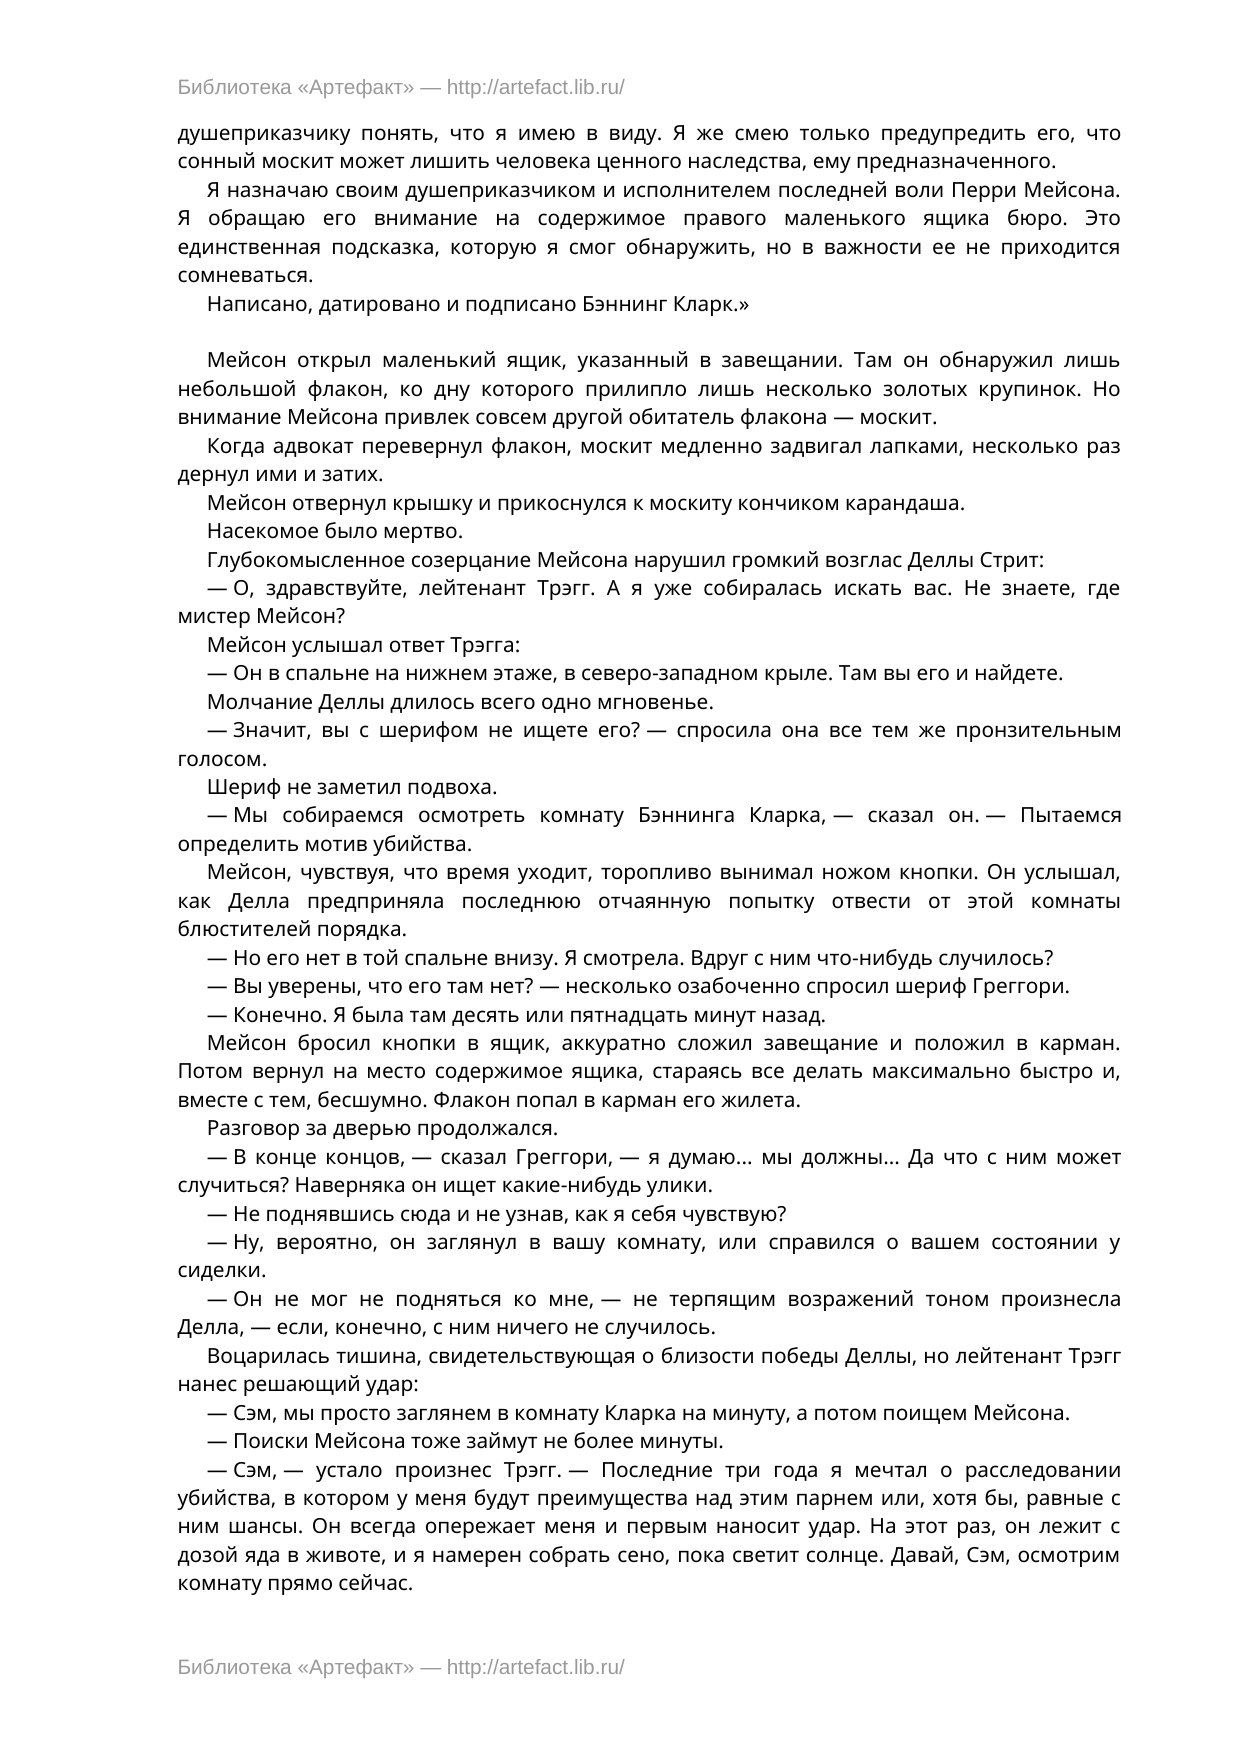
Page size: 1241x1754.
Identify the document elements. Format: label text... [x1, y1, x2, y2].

text Разговор за дверью продолжался. [177, 1113, 1122, 1142]
text — Сэм, мы просто заглянем в комнату Кларка на минуту, а потом поищем Мейсона. [177, 1398, 1122, 1426]
text — Вы уверены, что его там нет? — несколько озабоченно спросил шериф Греггори. [177, 971, 1122, 1000]
text Мейсон услышал ответ Трэгга: [177, 630, 1122, 658]
text — Но его нет в той спальне внизу. Я смотрела. Вдруг с ним что-нибудь случилось? [177, 943, 1122, 971]
text — Значит, вы с шерифом не ищете его? — спросила она все тем же пронзительным голосом. [177, 715, 1122, 772]
text Когда адвокат перевернул флакон, москит медленно задвигал лапками, несколько раз дернул ими и затих. [177, 431, 1122, 488]
text — Не поднявшись сюда и не узнав, как я себя чувствую? [177, 1199, 1122, 1227]
text Мейсон бросил кнопки в ящик, аккуратно сложил завещание и положил в карман. Потом вернул на место содержимое ящика, стараясь все делать максимально быстро и, вместе с тем, бесшумно. Флакон попал в карман его жилета. [177, 1028, 1122, 1113]
text Мейсон, чувствуя, что время уходит, торопливо вынимал ножом кнопки. Он услышал, как Делла предприняла последнюю отчаянную попытку отвести от этой комнаты блюстителей порядка. [177, 857, 1122, 943]
text — Мы собираемся осмотреть комнату Бэннинга Кларка, — сказал он. — Пытаемся определить мотив убийства. [177, 801, 1122, 857]
text Воцарилась тишина, свидетельствующая о близости победы Деллы, но лейтенант Трэгг нанес решающий удар: [177, 1341, 1122, 1398]
text Написано, датировано и подписано Бэннинг Кларк.» [177, 289, 1122, 317]
text — Он не мог не подняться ко мне, — не терпящим возражений тоном произнесла Делла, — если, конечно, с ним ничего не случилось. [177, 1284, 1122, 1341]
text Насекомое было мертво. [177, 516, 1122, 545]
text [177, 118, 1122, 175]
text — Поиски Мейсона тоже займут не более минуты. [177, 1426, 1122, 1455]
text — В конце концов, — сказал Греггори, — я думаю... мы должны... Да что с ним может случиться? Наверняка он ищет какие-нибудь улики. [177, 1142, 1122, 1199]
text Шериф не заметил подвоха. [177, 772, 1122, 801]
text — Он в спальне на нижнем этаже, в северо-западном крыле. Там вы его и найдете. [177, 658, 1122, 687]
text — О, здравствуйте, лейтенант Трэгг. А я уже собиралась искать вас. Не знаете, где мистер Мейсон? [177, 573, 1122, 630]
text Мейсон открыл маленький ящик, указанный в завещании. Там он обнаружил лишь небольшой флакон, ко дну которого прилипло лишь несколько золотых крупинок. Но внимание Мейсона привлек совсем другой обитатель флакона — москит. [177, 346, 1122, 431]
text Я назначаю своим душеприказчиком и исполнителем последней воли Перри Мейсона. Я обращаю его внимание на содержимое правого маленького ящика бюро. Это единственная подсказка, которую я смог обнаружить, но в важности ее не приходится сомневаться. [177, 175, 1122, 289]
text — Ну, вероятно, он заглянул в вашу комнату, или справился о вашем состоянии у сиделки. [177, 1227, 1122, 1284]
text — Конечно. Я была там десять или пятнадцать минут назад. [177, 1000, 1122, 1028]
text Мейсон отвернул крышку и прикоснулся к москиту кончиком карандаша. [177, 488, 1122, 516]
text Молчание Деллы длилось всего одно мгновенье. [177, 687, 1122, 715]
text Глубокомысленное созерцание Мейсона нарушил громкий возглас Деллы Стрит: [177, 545, 1122, 573]
text — Сэм, — устало произнес Трэгг. — Последние три года я мечтал о расследовании убийства, в котором у меня будут преимущества над этим парнем или, хотя бы, равные с ним шансы. Он всегда опережает меня и первым наносит удар. На этот раз, он лежит с дозой яда в животе, и я намерен собрать сено, пока светит солнце. Давай, Сэм, осмотрим комнату прямо сейчас. [177, 1455, 1122, 1597]
